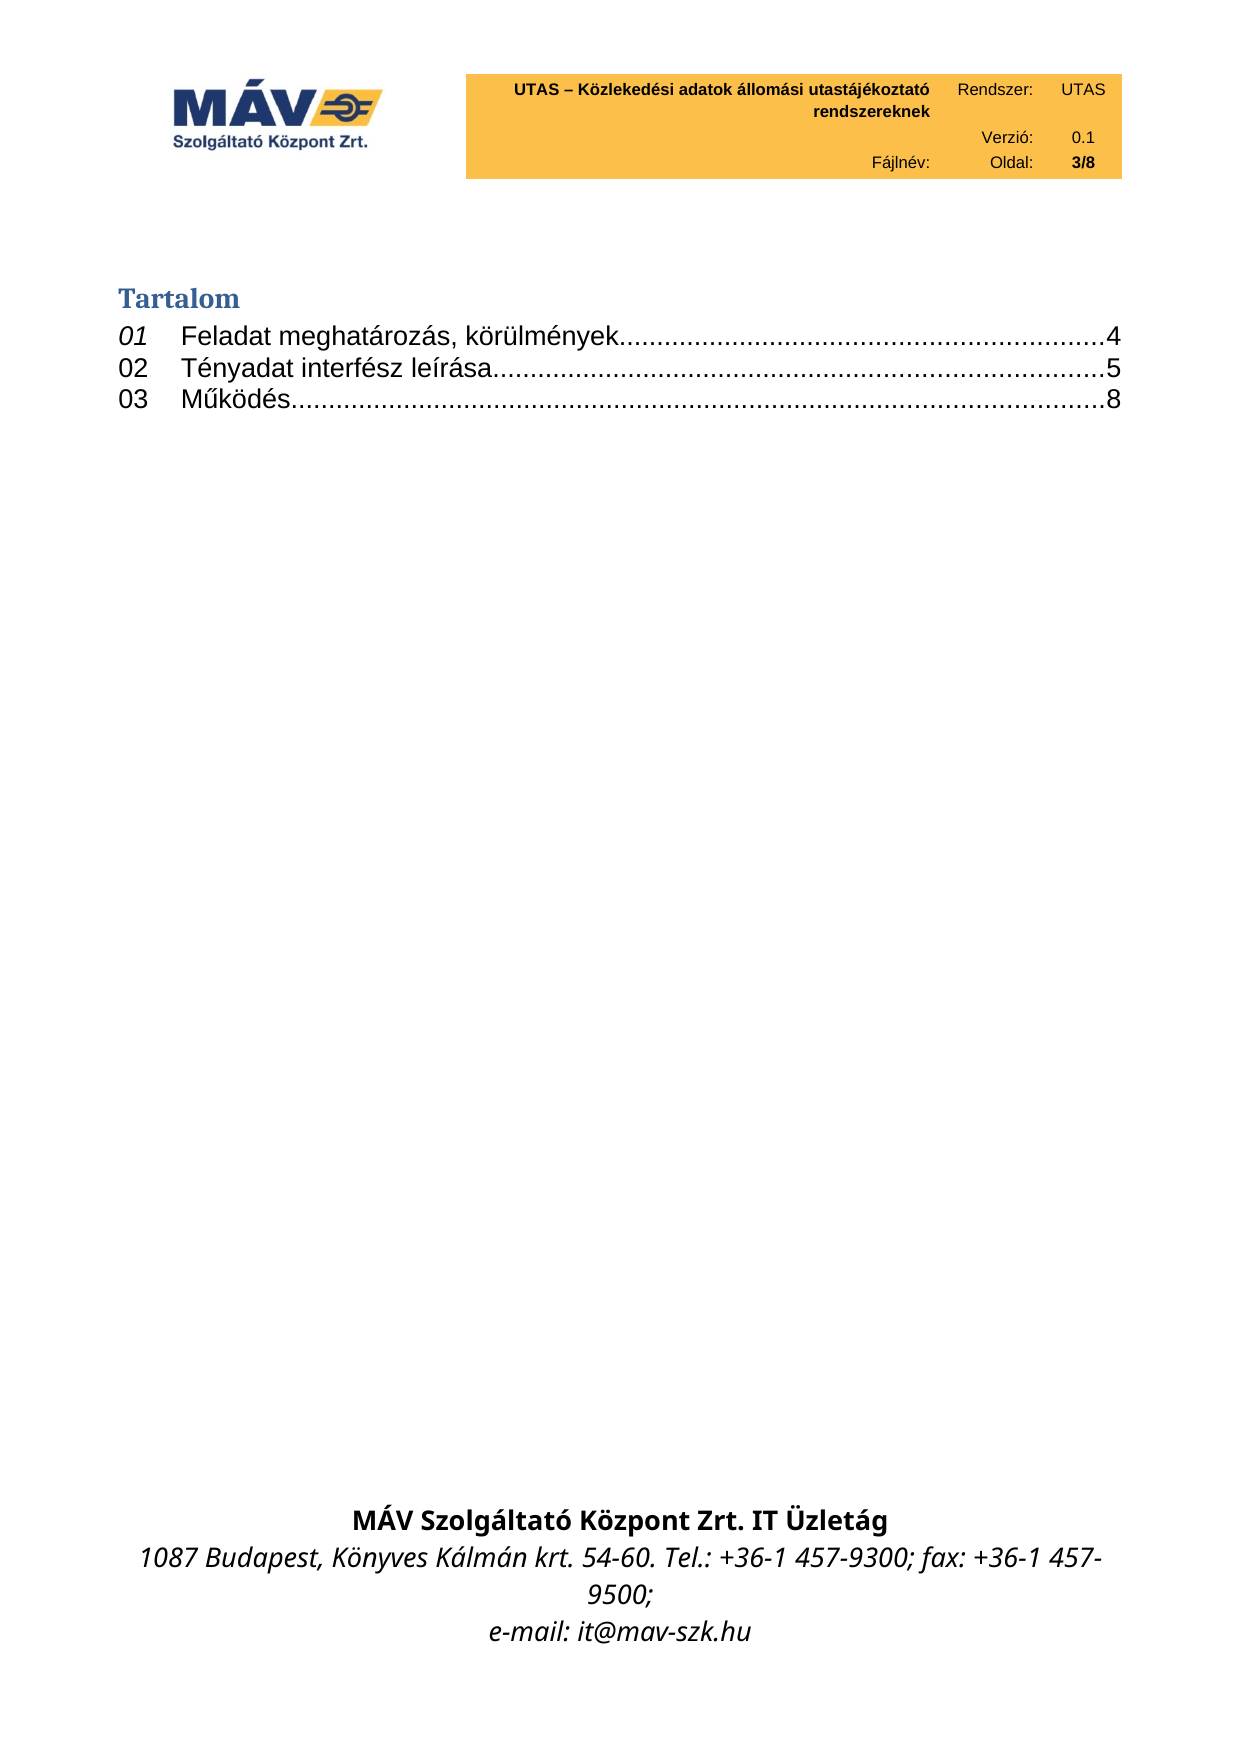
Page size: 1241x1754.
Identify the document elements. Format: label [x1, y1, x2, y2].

picture [168, 73, 386, 156]
